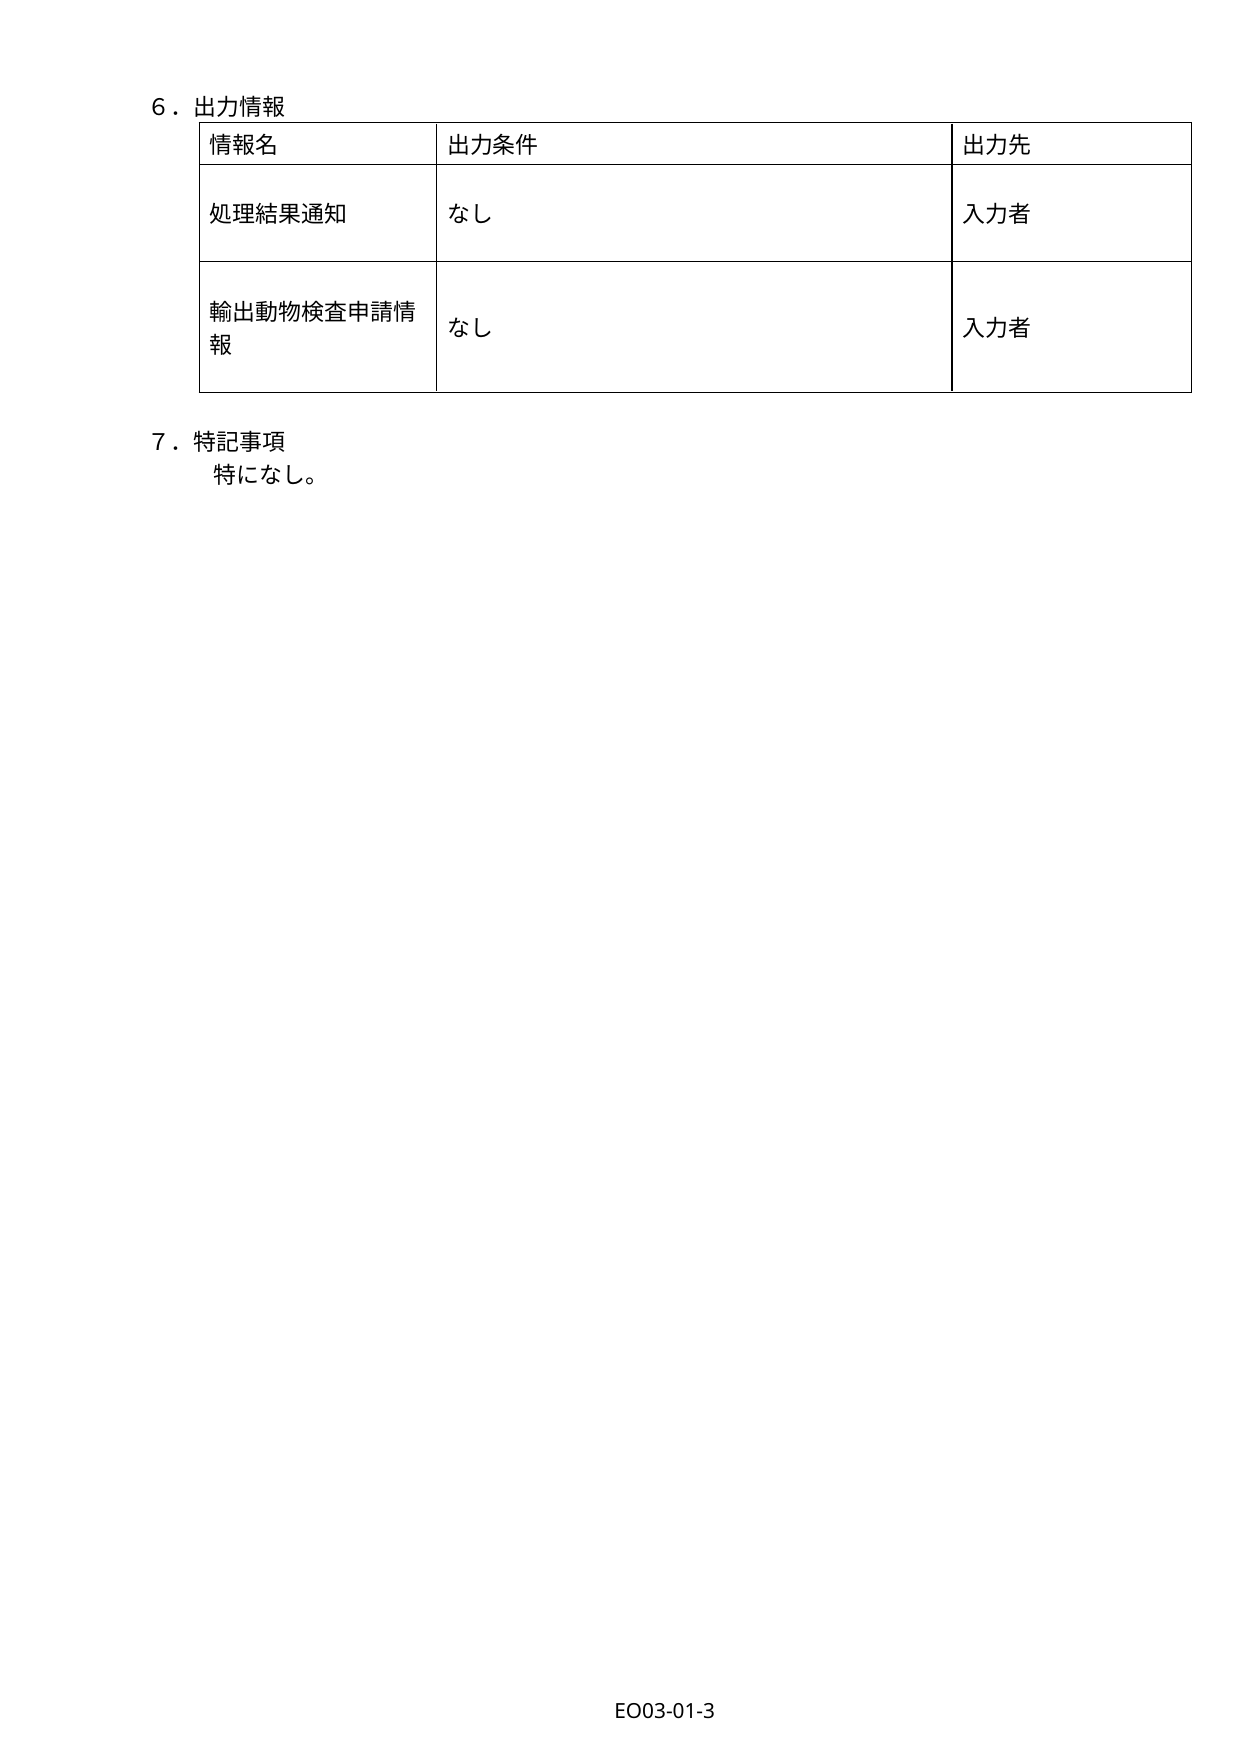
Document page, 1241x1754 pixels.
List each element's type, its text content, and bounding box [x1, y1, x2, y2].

table_header 情報名 [200, 123, 436, 163]
text ７．特記事項 [148, 424, 1181, 457]
table_header 出力条件 [437, 123, 952, 163]
table_header 出力先 [953, 123, 1191, 163]
table_cell なし [437, 165, 951, 261]
text ６．出力情報 [148, 89, 1181, 122]
text 特になし。 [148, 457, 1181, 491]
table_cell なし [437, 262, 951, 391]
table_cell 入力者 [953, 165, 1191, 261]
table_cell 処理結果通知 [200, 165, 436, 261]
table_cell 輸出動物検査申請情報 [200, 262, 436, 391]
table_cell 入力者 [953, 262, 1191, 391]
